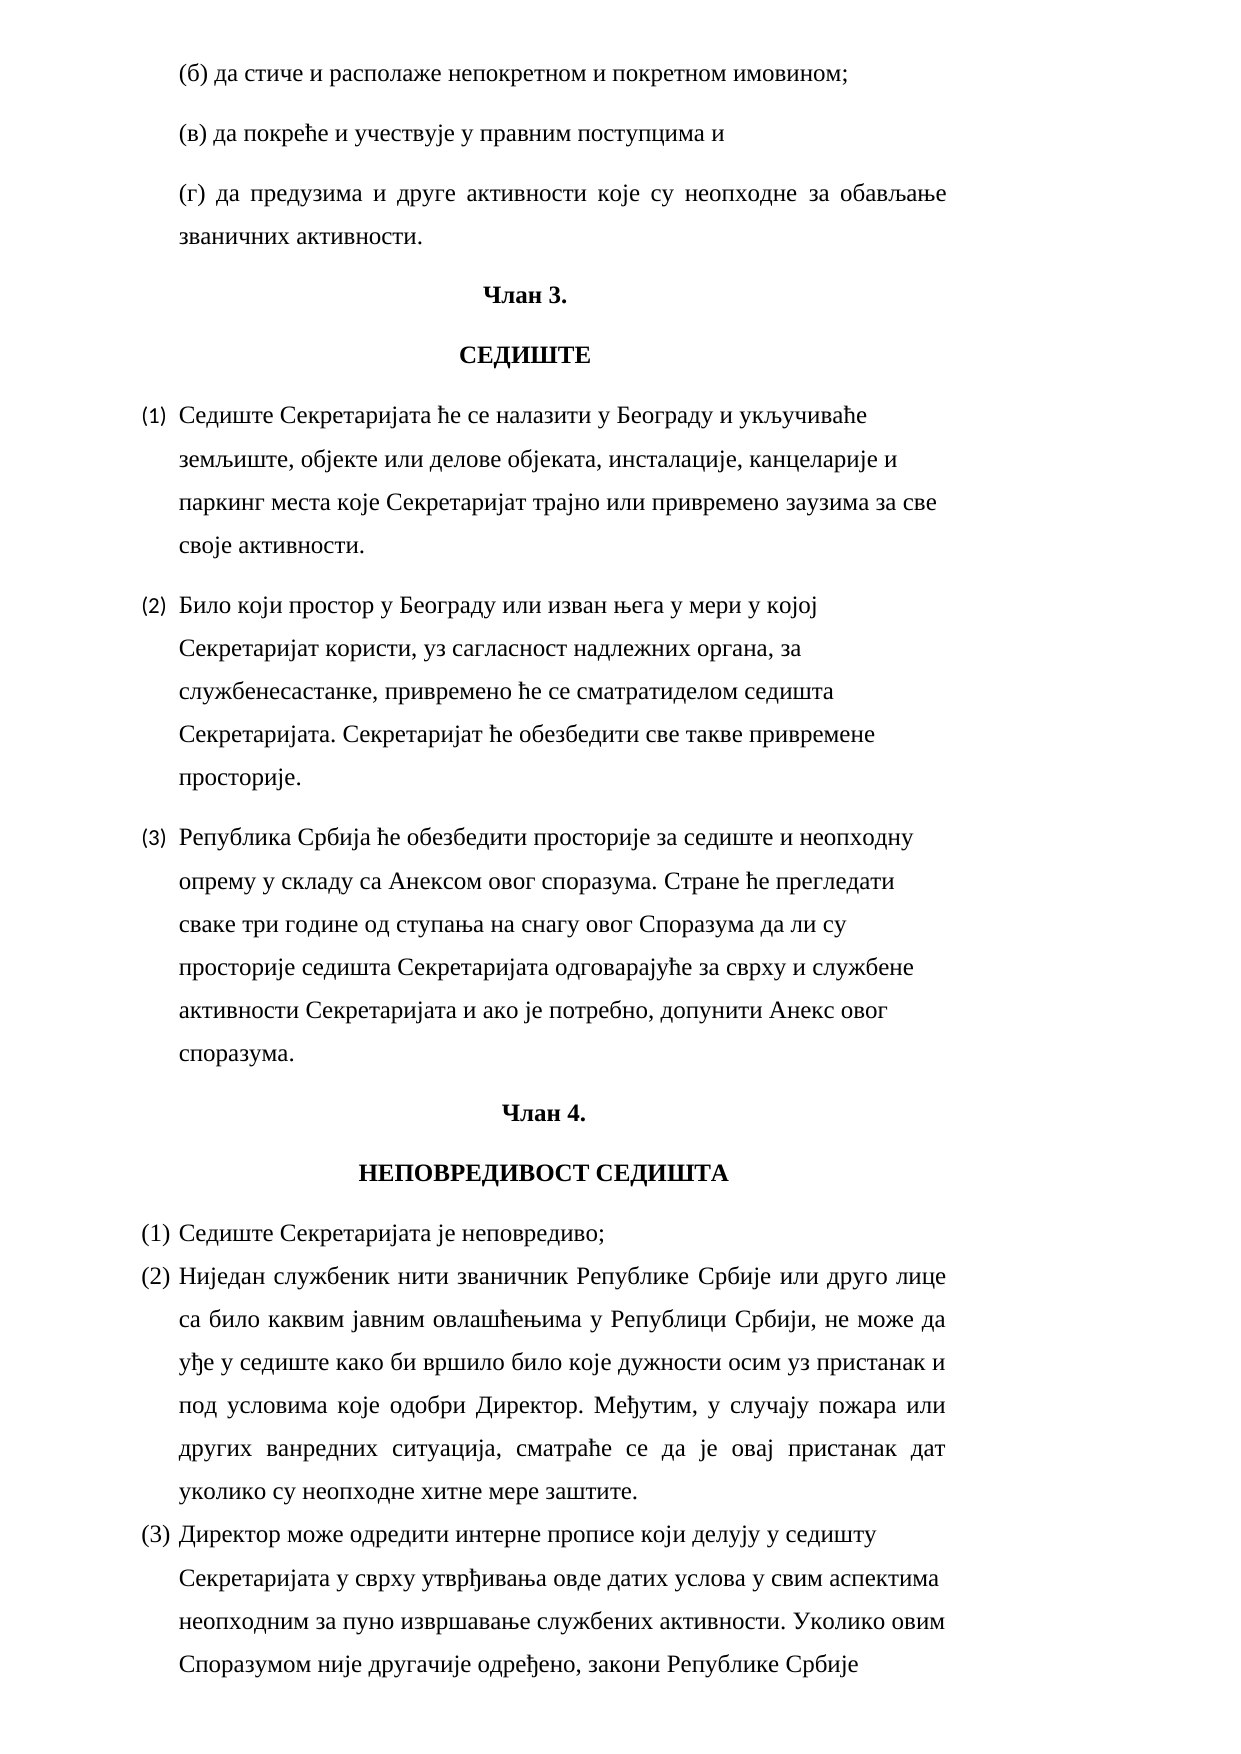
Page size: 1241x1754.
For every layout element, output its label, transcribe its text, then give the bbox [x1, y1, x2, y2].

list Седиште Секретаријата је неповредиво; [141, 1218, 946, 1246]
list Ниједан службеник нити званичник Републике Србије или друго лице са било каквим јавним овлашћењима у Републици Србији, не може да уђе у седиште како би вршило било које дужности осим уз пристанак и под условима које одобри Директор. Међутим, у случају пожара или других ванредних ситуација, сматраће се да је овај пристанак дат уколико су неопходне хитне мере заштите. [141, 1261, 946, 1505]
text (в) да покреће и учествује у правним поступцима и [103, 118, 946, 147]
text Члан 3. [103, 281, 946, 309]
text (б) да стиче и располаже непокретном и покретном имовином; [103, 58, 946, 87]
text (г) да предузима и друге активности које су неопходне за обављање званичних активности. [178, 178, 946, 249]
list Република Србија ће обезбедити просторије за седиште и неопходну опрему у складу са Анексом овог споразума. Стране ће прегледати сваке три године од ступања на снагу овог Споразума да ли су просторије седишта Секретаријата одговарајуће за сврху и службене активности Секретаријата и ако је потребно, допунити Анекс овог споразума. [141, 822, 946, 1067]
text СЕДИШТЕ [103, 340, 946, 369]
text Члан 4. [141, 1098, 946, 1127]
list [141, 1519, 946, 1678]
text НЕПОВРЕДИВОСТ СЕДИШТА [141, 1158, 946, 1187]
list Било који простор у Београду или изван њега у мери у којој Секретаријат користи, уз сагласност надлежних органа, за службенесастанке, привремено ће се сматратиделом седишта Секретаријата. Секретаријат ће обезбедити све такве привремене просторије. [141, 590, 946, 791]
list Седиште Секретаријата ће се налазити у Београду и укључиваће земљиште, објекте или делове објеката, инсталације, канцеларије и паркинг места које Секретаријат трајно или привремено заузима за све своје активности. [141, 400, 946, 559]
